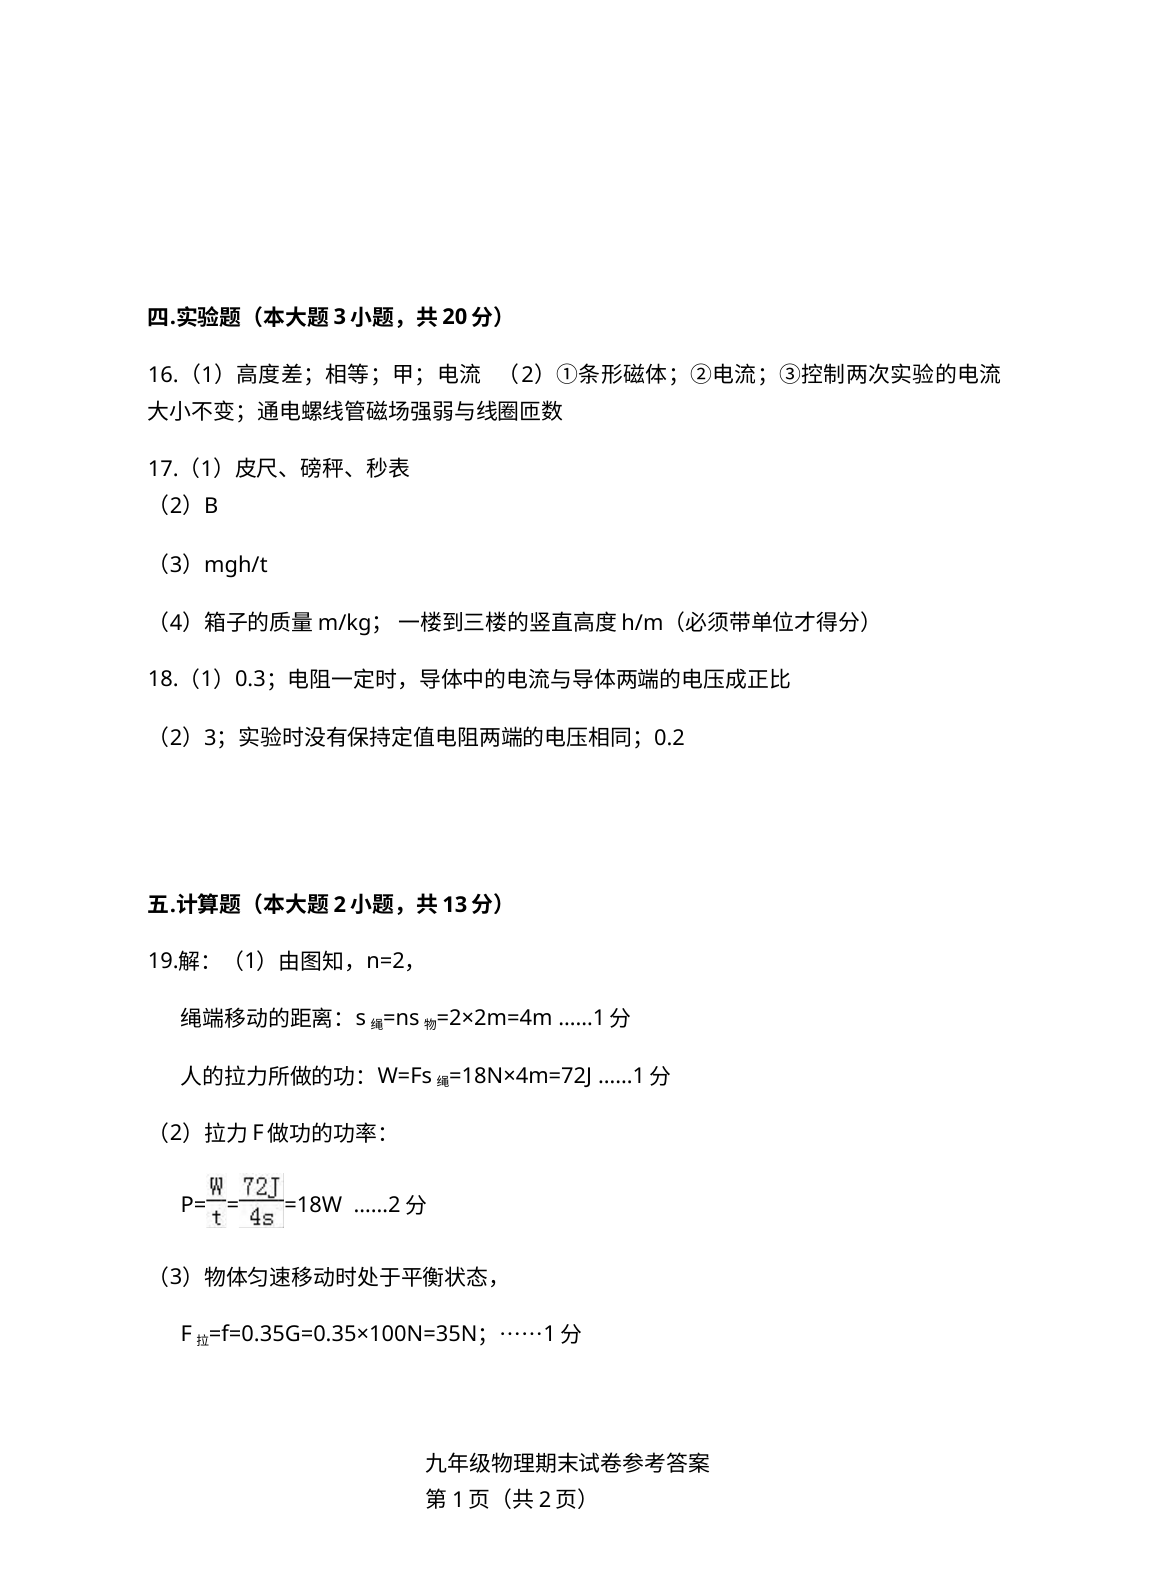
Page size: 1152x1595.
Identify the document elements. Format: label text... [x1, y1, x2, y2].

text （3）物体匀速移动时处于平衡状态， [148, 1260, 1004, 1292]
text 19.解：（1）由图知，n=2， [148, 944, 1004, 976]
text 17.（1）皮尺、磅秤、秒表 （2）B [148, 451, 1004, 521]
text （4）箱子的质量m/kg； 一楼到三楼的竖直高度h/m（必须带单位才得分） [148, 604, 1004, 637]
text F拉=f=0.35G=0.35×100N=35N；……1分 [148, 1317, 1004, 1349]
text （2）拉力F做功的功率： [148, 1116, 1004, 1148]
text 四.实验题（本大题3小题，共20分） [148, 299, 1004, 332]
text P===18W ……2分 [148, 1173, 1004, 1234]
text 18.（1）0.3；电阻一定时，导体中的电流与导体两端的电压成正比 [148, 662, 1004, 694]
text （2）3；实验时没有保持定值电阻两端的电压相同；0.2 [148, 719, 1004, 751]
picture [206, 1173, 227, 1228]
text 16.（1）高度差；相等；甲；电流 （2）①条形磁体；②电流；③控制两次实验的电流大小不变；通电螺线管磁场强弱与线圈匝数 [148, 357, 1004, 425]
text 绳端移动的距离：s绳=ns物=2×2m=4m ……1分 [148, 1001, 1004, 1033]
text 人的拉力所做的功：W=Fs绳=18N×4m=72J ……1分 [148, 1059, 1004, 1091]
text （3）mgh/t [148, 546, 1004, 579]
text 五.计算题（本大题2小题，共13分） [148, 887, 1004, 919]
picture [238, 1173, 284, 1228]
